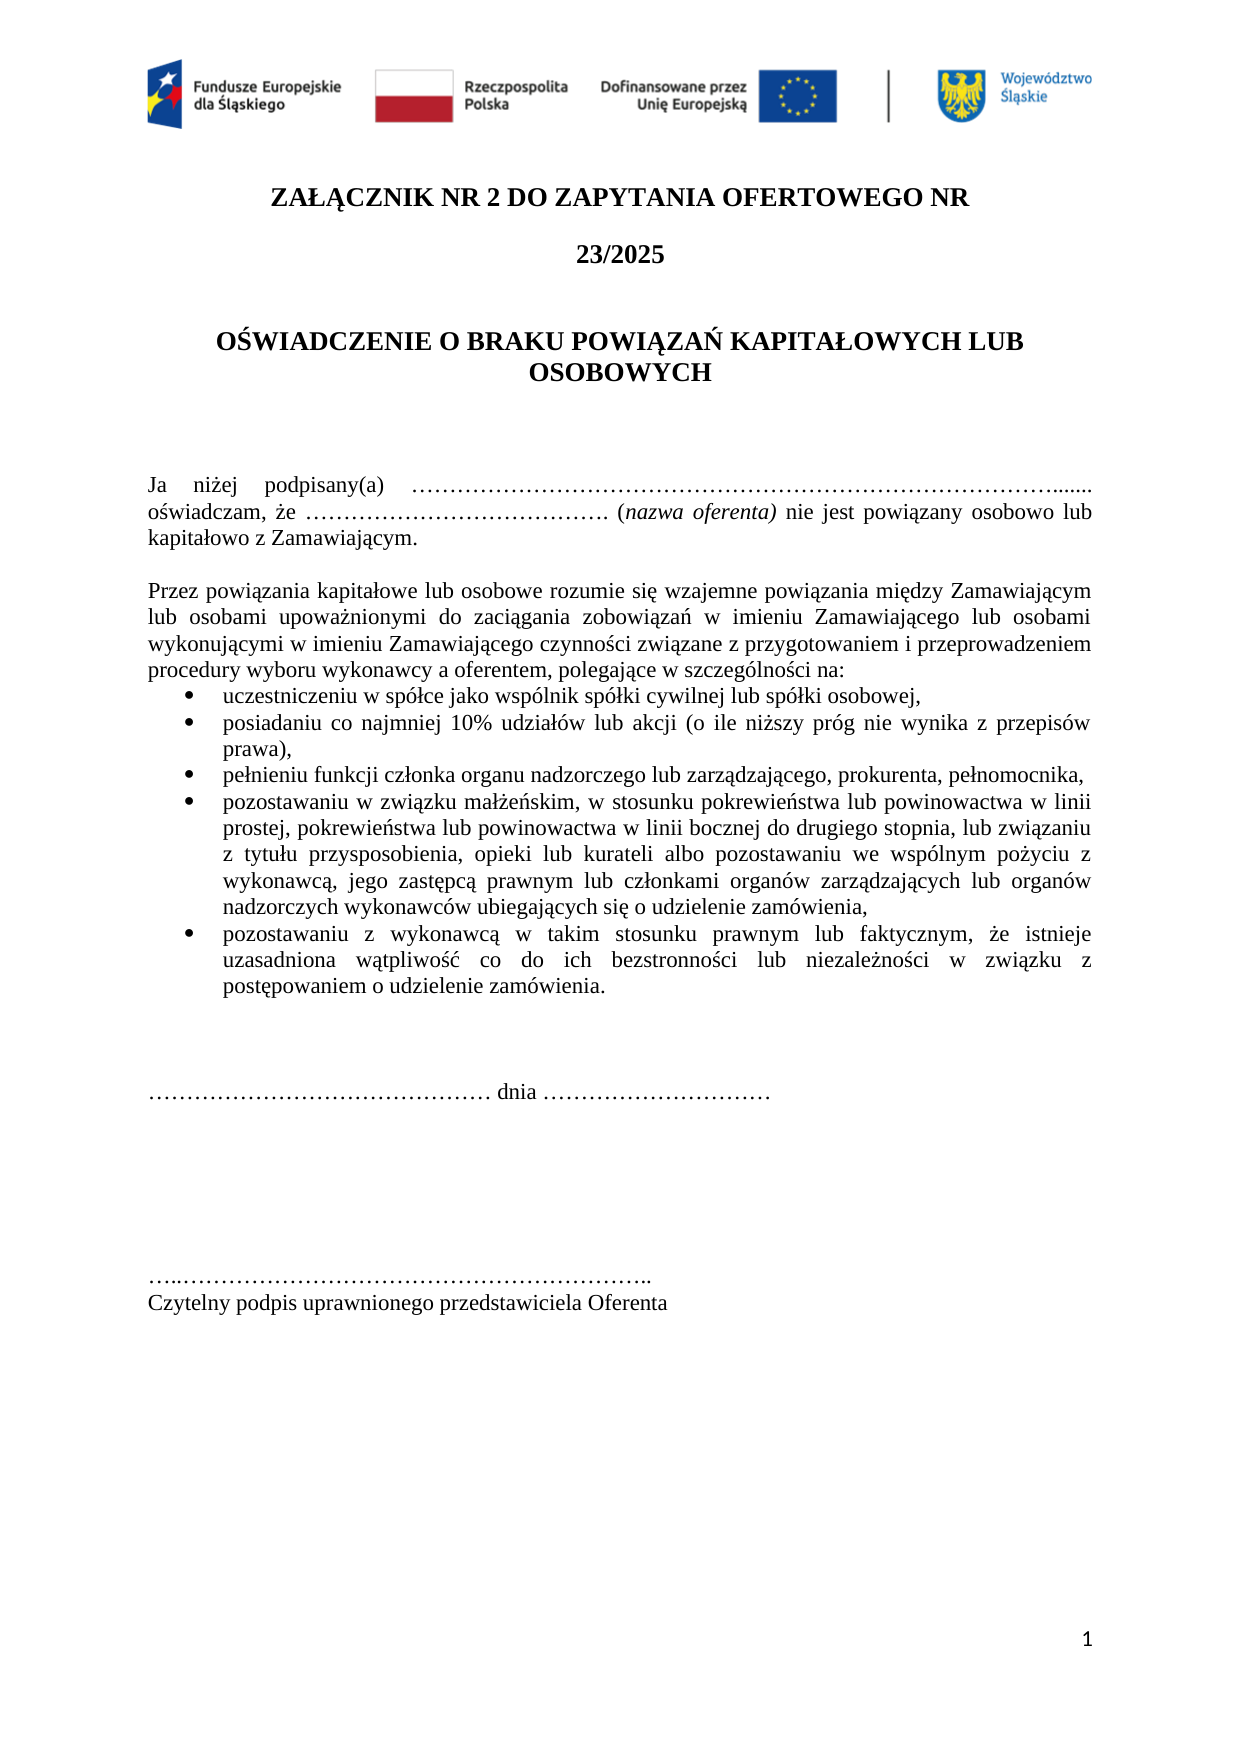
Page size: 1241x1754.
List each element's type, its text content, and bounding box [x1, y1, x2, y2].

text OŚWIADCZENIE O BRAKU POWIĄZAŃ KAPITAŁOWYCH LUB OSOBOWYCH [148, 325, 1093, 388]
text ……………………………………… dnia ………………………… [148, 1078, 1093, 1104]
list uczestniczeniu w spółce jako wspólnik spółki cywilnej lub spółki osobowej, [185, 682, 1093, 709]
text Czytelny podpis uprawnionego przedstawiciela Oferenta [148, 1288, 1093, 1315]
list pełnieniu funkcji członka organu nadzorczego lub zarządzającego, prokurenta, pełnomocnika, [185, 761, 1093, 788]
list posiadaniu co najmniej 10% udziałów lub akcji (o ile niższy próg nie wynika z przepisów prawa), [185, 709, 1093, 761]
text Przez powiązania kapitałowe lub osobowe rozumie się wzajemne powiązania między Zamawiającym lub osobami upoważnionymi do zaciągania zobowiązań w imieniu Zamawiającego lub osobami wykonującymi w imieniu Zamawiającego czynności związane z przygotowaniem i przeprowadzeniem procedury wyboru wykonawcy a oferentem, polegające w szczególności na: [148, 577, 1093, 682]
text Ja niżej podpisany(a) …………………………………………………………………………....... oświadczam, że …………………………………. (nazwa oferenta) nie jest powiązany osobowo lub kapitałowo z Zamawiającym. [148, 472, 1093, 551]
text 23/2025 [148, 238, 1093, 269]
list pozostawaniu w związku małżeńskim, w stosunku pokrewieństwa lub powinowactwa w linii prostej, pokrewieństwa lub powinowactwa w linii bocznej do drugiego stopnia, lub związaniu z tytułu przysposobienia, opieki lub kurateli albo pozostawaniu we wspólnym pożyciu z wykonawcą, jego zastępcą prawnym lub członkami organów zarządzających lub organów nadzorczych wykonawców ubiegających się o udzielenie zamówienia, [185, 788, 1093, 919]
text ZAŁĄCZNIK NR 2 DO ZAPYTANIA OFERTOWEGO NR [148, 181, 1093, 212]
text …..…………………………………………………….. [148, 1262, 1093, 1288]
picture [147, 59, 1092, 129]
list pozostawaniu z wykonawcą w takim stosunku prawnym lub faktycznym, że istnieje uzasadniona wątpliwość co do ich bezstronności lub niezależności w związku z postępowaniem o udzielenie zamówienia. [185, 919, 1093, 999]
